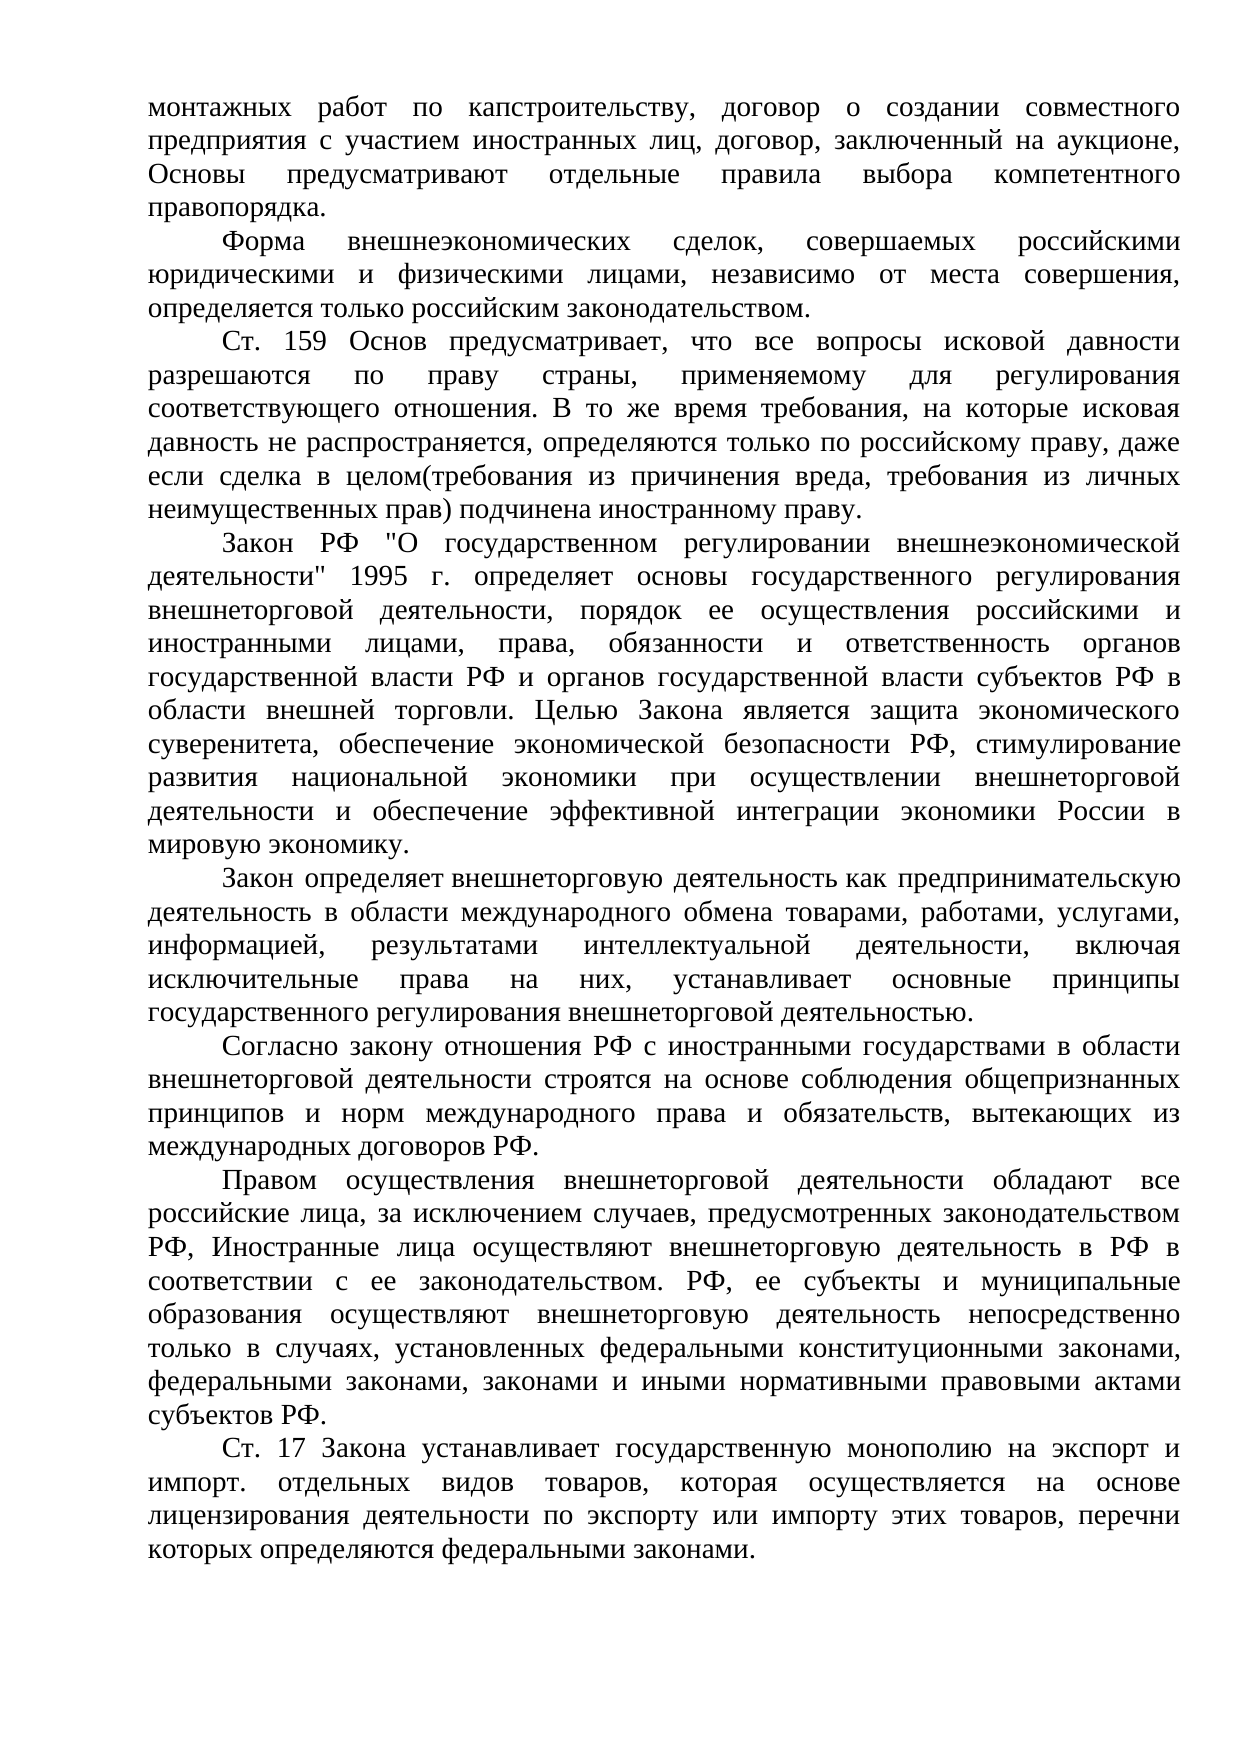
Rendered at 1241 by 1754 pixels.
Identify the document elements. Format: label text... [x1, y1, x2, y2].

text Ст. 17 Закона устанавливает государственную монополию на экспорт и импорт. отдельных видов товаров, которая осуществляется на основе лицензирования деятельности по экспорту или импорту этих товаров, перечни которых определяются федеральными законами. [148, 1430, 1181, 1564]
text Закон РФ "О государственном регулировании внешнеэкономической деятельности" 1995 г. определяет основы государственного регулирования внешнеторговой деятельности, порядок ее осуществления российскими и иностранными лицами, права, обязанности и ответственность органов государственной власти РФ и органов государственной власти субъектов РФ в области внешней торговли. Целью Закона является защита экономического суверенитета, обеспечение экономической безопасности РФ, стимулирование развития национальной экономики при осуществлении внешнеторговой деятельности и обеспечение эффективной интеграции экономики России в мировую экономику. [148, 525, 1181, 860]
text Правом осуществления внешнеторговой деятельности обладают все российские лица, за исключением случаев, предусмотренных законодательством РФ, Иностранные лица осуществляют внешнеторговую деятельность в РФ в соответствии с ее законодательством. РФ, ее субъекты и муниципальные образования осуществляют внешнеторговую деятельность непосредственно только в случаях, установленных федеральными конституционными законами, федеральными законами, законами и иными нормативными правовыми актами субъектов РФ. [148, 1162, 1181, 1430]
text Ст. 159 Основ предусматривает, что все вопросы исковой давности разрешаются по праву страны, применяемому для регулирования соответствующего отношения. В то же время требования, на которые исковая давность не распространяется, определяются только по российскому праву, даже если сделка в целом(требования из причинения вреда, требования из личных неимущественных прав) подчинена иностранному праву. [148, 323, 1181, 525]
text Закон определяет внешнеторговую деятельность как предпринимательскую деятельность в области международного обмена товарами, работами, услугами, информацией, результатами интеллектуальной деятельности, включая исключительные права на них, устанавливает основные принципы государственного регулирования внешнеторговой деятельностью. [148, 860, 1181, 1028]
text Согласно закону отношения РФ с иностранными государствами в области внешнеторговой деятельности строятся на основе соблюдения общепризнанных принципов и норм международного права и обязательств, вытекающих из международных договоров РФ. [148, 1028, 1181, 1162]
text Форма внешнеэкономических сделок, совершаемых российскими юридическими и физическими лицами, независимо от места совершения, определяется только российским законодательством. [148, 223, 1181, 323]
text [148, 89, 1181, 223]
